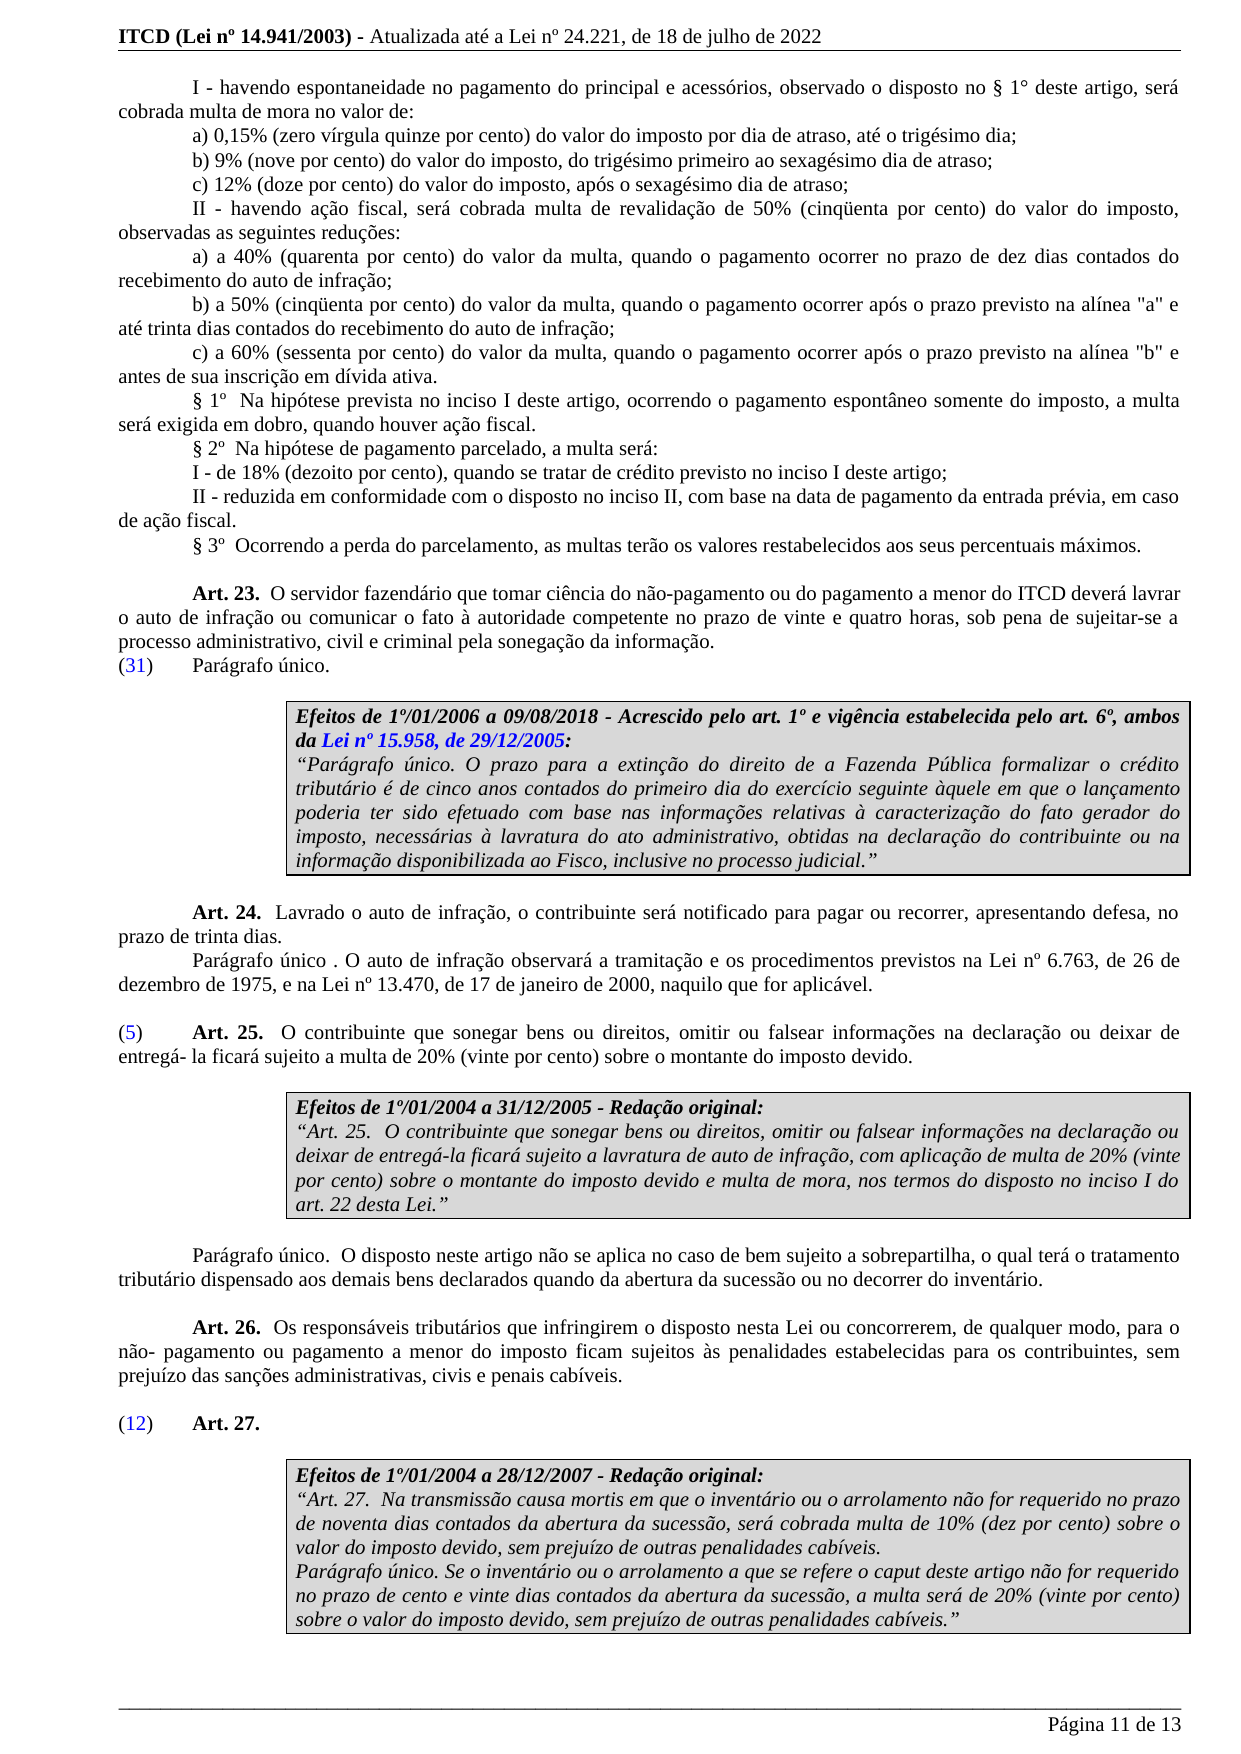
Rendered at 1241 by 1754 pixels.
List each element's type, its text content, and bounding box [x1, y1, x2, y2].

text (31) Parágrafo único. [118, 653, 1181, 677]
text Efeitos de 1º/01/2004 a 28/12/2007 - Redação original: [287, 1460, 1189, 1483]
text “Parágrafo único. O prazo para a extinção do direito de a Fazenda Pública formalizar o crédito tributário é de cinco anos contados do primeiro dia do exercício seguinte àquele em que o lançamento poderia ter sido efetuado com base nas informações relativas à caracterização do fato gerador do imposto, necessárias à lavratura do ato administrativo, obtidas na declaração do contribuinte ou na informação disponibilizada ao Fisco, inclusive no processo judicial.” [287, 749, 1189, 874]
text Parágrafo único. O disposto neste artigo não se aplica no caso de bem sujeito a sobrepartilha, o qual terá o tratamento tributário dispensado aos demais bens declarados quando da abertura da sucessão ou no decorrer do inventário. [118, 1243, 1181, 1291]
text (12) Art. 27. [118, 1411, 1181, 1435]
text b) 9% (nove por cento) do valor do imposto, do trigésimo primeiro ao sexagésimo dia de atraso; [118, 147, 1181, 172]
text II - reduzida em conformidade com o disposto no inciso II, com base na data de pagamento da entrada prévia, em caso de ação fiscal. [118, 484, 1181, 532]
text a) 0,15% (zero vírgula quinze por cento) do valor do imposto por dia de atraso, até o trigésimo dia; [118, 123, 1181, 147]
text Efeitos de 1º/01/2004 a 31/12/2005 - Redação original: [287, 1093, 1189, 1116]
text a) a 40% (quarenta por cento) do valor da multa, quando o pagamento ocorrer no prazo de dez dias contados do recebimento do auto de infração; [118, 244, 1181, 292]
text § 3º Ocorrendo a perda do parcelamento, as multas terão os valores restabelecidos aos seus percentuais máximos. [118, 532, 1181, 557]
text b) a 50% (cinqüenta por cento) do valor da multa, quando o pagamento ocorrer após o prazo previsto na alínea "a" e até trinta dias contados do recebimento do auto de infração; [118, 292, 1181, 340]
text § 2º Na hipótese de pagamento parcelado, a multa será: [118, 436, 1181, 460]
text II - havendo ação fiscal, será cobrada multa de revalidação de 50% (cinqüenta por cento) do valor do imposto, observadas as seguintes reduções: [118, 196, 1181, 244]
text Efeitos de 1º/01/2006 a 09/08/2018 - Acrescido pelo art. 1º e vigência estabelecida pelo art. 6º, ambos da Lei nº 15.958, de 29/12/2005: [287, 702, 1189, 749]
text c) a 60% (sessenta por cento) do valor da multa, quando o pagamento ocorrer após o prazo previsto na alínea "b" e antes de sua inscrição em dívida ativa. [118, 340, 1181, 388]
text c) 12% (doze por cento) do valor do imposto, após o sexagésimo dia de atraso; [118, 172, 1181, 196]
text Art. 24. Lavrado o auto de infração, o contribuinte será notificado para pagar ou recorrer, apresentando defesa, no prazo de trinta dias. [118, 900, 1181, 948]
text Parágrafo único. Se o inventário ou o arrolamento a que se refere o caput deste artigo não for requerido no prazo de cento e vinte dias contados da abertura da sucessão, a multa será de 20% (vinte por cento) sobre o valor do imposto devido, sem prejuízo de outras penalidades cabíveis.” [287, 1556, 1189, 1633]
text (5) Art. 25. O contribuinte que sonegar bens ou direitos, omitir ou falsear informações na declaração ou deixar de entregá- la ficará sujeito a multa de 20% (vinte por cento) sobre o montante do imposto devido. [118, 1020, 1181, 1068]
text I - de 18% (dezoito por cento), quando se tratar de crédito previsto no inciso I deste artigo; [118, 460, 1181, 484]
text “Art. 27. Na transmissão causa mortis em que o inventário ou o arrolamento não for requerido no prazo de noventa dias contados da abertura da sucessão, será cobrada multa de 10% (dez por cento) sobre o valor do imposto devido, sem prejuízo de outras penalidades cabíveis. [287, 1483, 1189, 1556]
text § 1º Na hipótese prevista no inciso I deste artigo, ocorrendo o pagamento espontâneo somente do imposto, a multa será exigida em dobro, quando houver ação fiscal. [118, 388, 1181, 436]
text Art. 23. O servidor fazendário que tomar ciência do não-pagamento ou do pagamento a menor do ITCD deverá lavrar o auto de infração ou comunicar o fato à autoridade competente no prazo de vinte e quatro horas, sob pena de sujeitar-se a processo administrativo, civil e criminal pela sonegação da informação. [118, 581, 1181, 653]
text “Art. 25. O contribuinte que sonegar bens ou direitos, omitir ou falsear informações na declaração ou deixar de entregá-la ficará sujeito a lavratura de auto de infração, com aplicação de multa de 20% (vinte por cento) sobre o montante do imposto devido e multa de mora, nos termos do disposto no inciso I do art. 22 desta Lei.” [287, 1116, 1189, 1218]
text Art. 26. Os responsáveis tributários que infringirem o disposto nesta Lei ou concorrerem, de qualquer modo, para o não- pagamento ou pagamento a menor do imposto ficam sujeitos às penalidades estabelecidas para os contribuintes, sem prejuízo das sanções administrativas, civis e penais cabíveis. [118, 1315, 1181, 1387]
text I - havendo espontaneidade no pagamento do principal e acessórios, observado o disposto no § 1° deste artigo, será cobrada multa de mora no valor de: [118, 75, 1181, 123]
text Parágrafo único . O auto de infração observará a tramitação e os procedimentos previstos na Lei nº 6.763, de 26 de dezembro de 1975, e na Lei nº 13.470, de 17 de janeiro de 2000, naquilo que for aplicável. [118, 948, 1181, 996]
